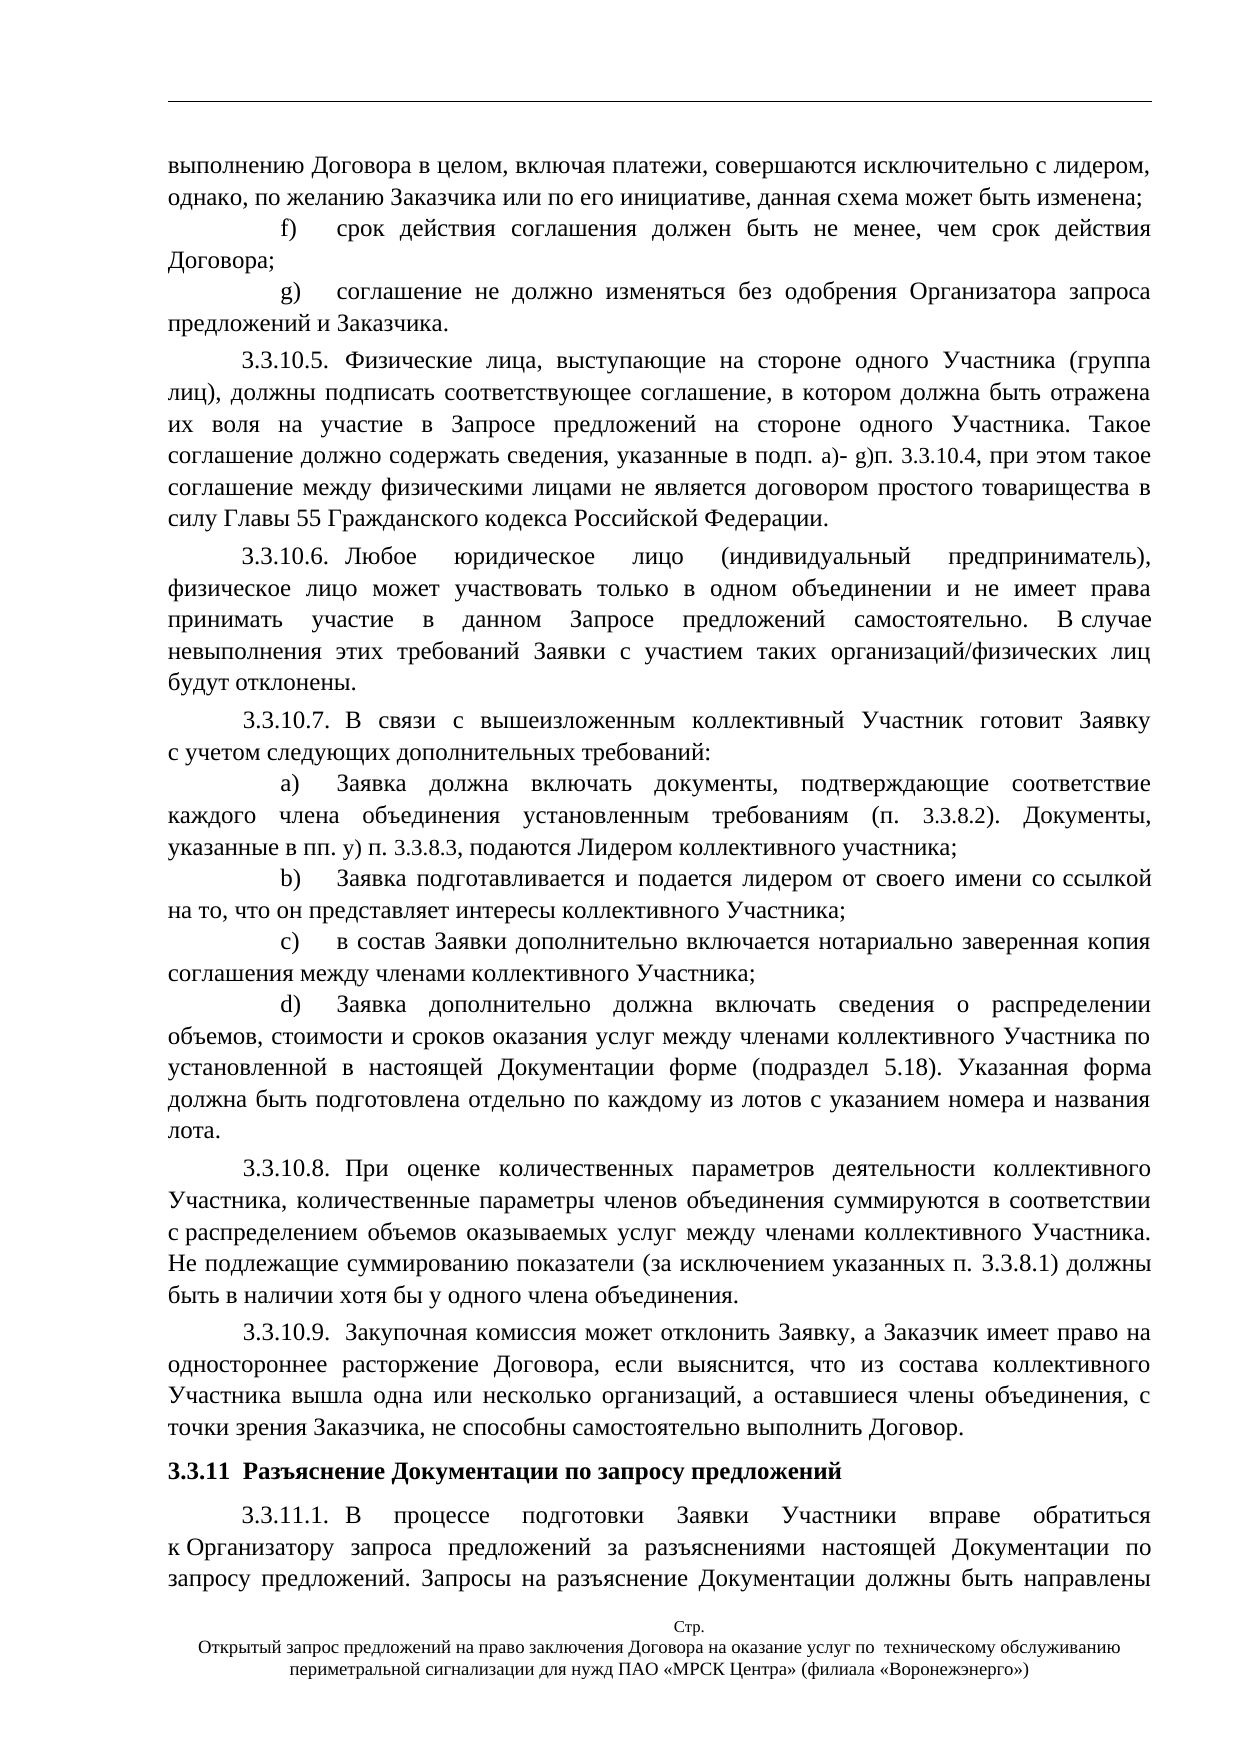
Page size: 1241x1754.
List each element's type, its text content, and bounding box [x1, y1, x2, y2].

subtitle Разъяснение Документации по запросу предложений [168, 1456, 1152, 1485]
list Заявка подготавливается и подается лидером от своего имени со ссылкой на то, что он представляет интересы коллективного Участника; [168, 863, 1152, 923]
list Закупочная комиссия может отклонить Заявку, а Заказчик имеет право на одностороннее расторжение Договора, если выяснится, что из состава коллективного Участника вышла одна или несколько организаций, а оставшиеся члены объединения, с точки зрения Заказчика, не способны самостоятельно выполнить Договор. [168, 1317, 1152, 1441]
list Заявка дополнительно должна включать сведения о распределении объемов, стоимости и сроков оказания услуг между членами коллективного Участника по установленной в настоящей Документации форме (подраздел 5.18). Указанная форма должна быть подготовлена отдельно по каждому из лотов с указанием номера и названия лота. [168, 989, 1152, 1144]
list в состав Заявки дополнительно включается нотариально заверенная копия соглашения между членами коллективного Участника; [168, 926, 1152, 987]
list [168, 150, 1152, 210]
list срок действия соглашения должен быть не менее, чем срок действия Договора; [168, 213, 1152, 273]
list Физические лица, выступающие на стороне одного Участника (группа лиц), должны подписать соответствующее соглашение, в котором должна быть отражена их воля на участие в Запросе предложений на стороне одного Участника. Такое соглашение должно содержать сведения, указанные в подп. a)- g)п. 3.3.10.4, при этом такое соглашение между физическими лицами не является договором простого товарищества в силу Главы 55 Гражданского кодекса Российской Федерации. [168, 346, 1152, 532]
list Заявка должна включать документы, подтверждающие соответствие каждого члена объединения установленным требованиям (п. 3.3.8.2). Документы, указанные в пп. у) п. 3.3.8.3, подаются Лидером коллективного участника; [168, 768, 1152, 860]
list соглашение не должно изменяться без одобрения Организатора запроса предложений и Заказчика. [168, 276, 1152, 337]
list При оценке количественных параметров деятельности коллективного Участника, количественные параметры членов объединения суммируются в соответствии с распределением объемов оказываемых услуг между членами коллективного Участника. Не подлежащие суммированию показатели (за исключением указанных п. 3.3.8.1) должны быть в наличии хотя бы у одного члена объединения. [168, 1153, 1152, 1308]
list В связи с вышеизложенным коллективный Участник готовит Заявку с учетом следующих дополнительных требований: [168, 705, 1152, 766]
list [168, 1500, 1152, 1592]
list Любое юридическое лицо (индивидуальный предприниматель), физическое лицо может участвовать только в одном объединении и не имеет права принимать участие в данном Запросе предложений самостоятельно. В случае невыполнения этих требований Заявки с участием таких организаций/физических лиц будут отклонены. [168, 541, 1152, 696]
